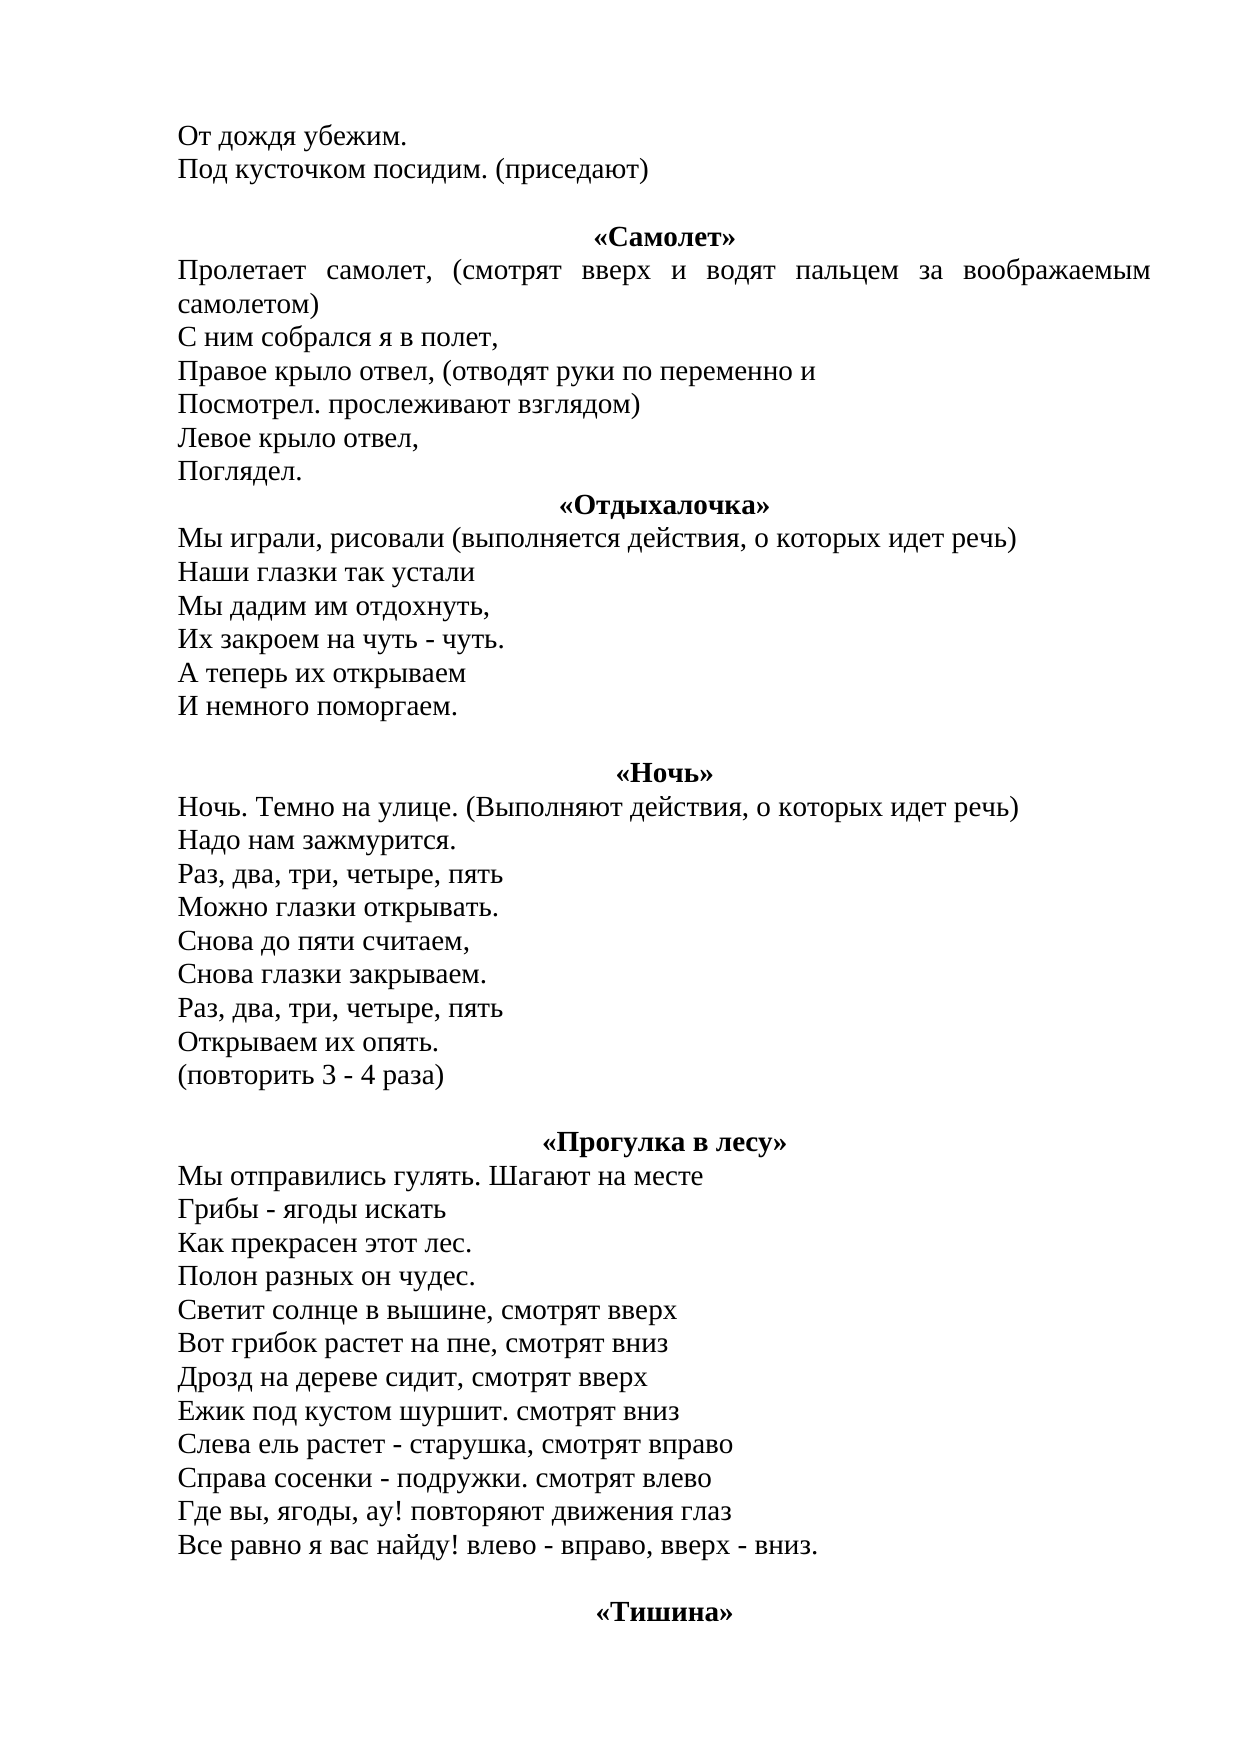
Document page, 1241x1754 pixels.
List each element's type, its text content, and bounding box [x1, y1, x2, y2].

text А теперь их открываем [177, 655, 1152, 688]
text Ночь. Темно на улице. (Выполняют действия, о которых идет речь) [177, 789, 1152, 822]
text Открываем их опять. [177, 1024, 1152, 1057]
text «Отдыхалочка» [177, 487, 1152, 521]
text Пролетает самолет, (смотрят вверх и водят пальцем за воображаемым самолетом) [177, 252, 1152, 319]
text Справа сосенки - подружки. смотрят влево [177, 1460, 1152, 1493]
text Вот грибок растет на пне, смотрят вниз [177, 1326, 1152, 1359]
text Наши глазки так устали [177, 554, 1152, 588]
text Посмотрел. прослеживают взглядом) [177, 386, 1152, 420]
text Слева ель растет - старушка, смотрят вправо [177, 1426, 1152, 1460]
text Раз, два, три, четыре, пять [177, 990, 1152, 1024]
text От дождя убежим. [177, 118, 1152, 152]
text Где вы, ягоды, ау! повторяют движения глаз [177, 1493, 1152, 1527]
text С ним собрался я в полет, [177, 319, 1152, 353]
text Правое крыло отвел, (отводят руки по переменно и [177, 353, 1152, 386]
text Под кусточком посидим. (приседают) [177, 152, 1152, 185]
text «Ночь» [177, 755, 1152, 789]
text Их закроем на чуть - чуть. [177, 621, 1152, 655]
text Поглядел. [177, 453, 1152, 487]
text Мы играли, рисовали (выполняется действия, о которых идет речь) [177, 521, 1152, 554]
text Мы дадим им отдохнуть, [177, 588, 1152, 621]
text Грибы - ягоды искать [177, 1191, 1152, 1225]
text «Прогулка в лесу» [177, 1124, 1152, 1158]
text Дрозд на дереве сидит, смотрят вверх [177, 1359, 1152, 1393]
text Мы отправились гулять. Шагают на месте [177, 1158, 1152, 1191]
text Снова глазки закрываем. [177, 957, 1152, 990]
text Светит солнце в вышине, смотрят вверх [177, 1292, 1152, 1326]
text И немного поморгаем. [177, 688, 1152, 722]
text (повторить 3 - 4 раза) [177, 1057, 1152, 1091]
text Надо нам зажмурится. [177, 822, 1152, 856]
text «Тишина» [177, 1594, 1152, 1627]
text Левое крыло отвел, [177, 420, 1152, 453]
text «Самолет» [177, 219, 1152, 252]
text Ежик под кустом шуршит. смотрят вниз [177, 1393, 1152, 1426]
text Можно глазки открывать. [177, 889, 1152, 923]
text Как прекрасен этот лес. [177, 1225, 1152, 1258]
text Полон разных он чудес. [177, 1258, 1152, 1292]
text Снова до пяти считаем, [177, 923, 1152, 957]
text Все равно я вас найду! влево - вправо, вверх - вниз. [177, 1527, 1152, 1560]
text Раз, два, три, четыре, пять [177, 856, 1152, 889]
